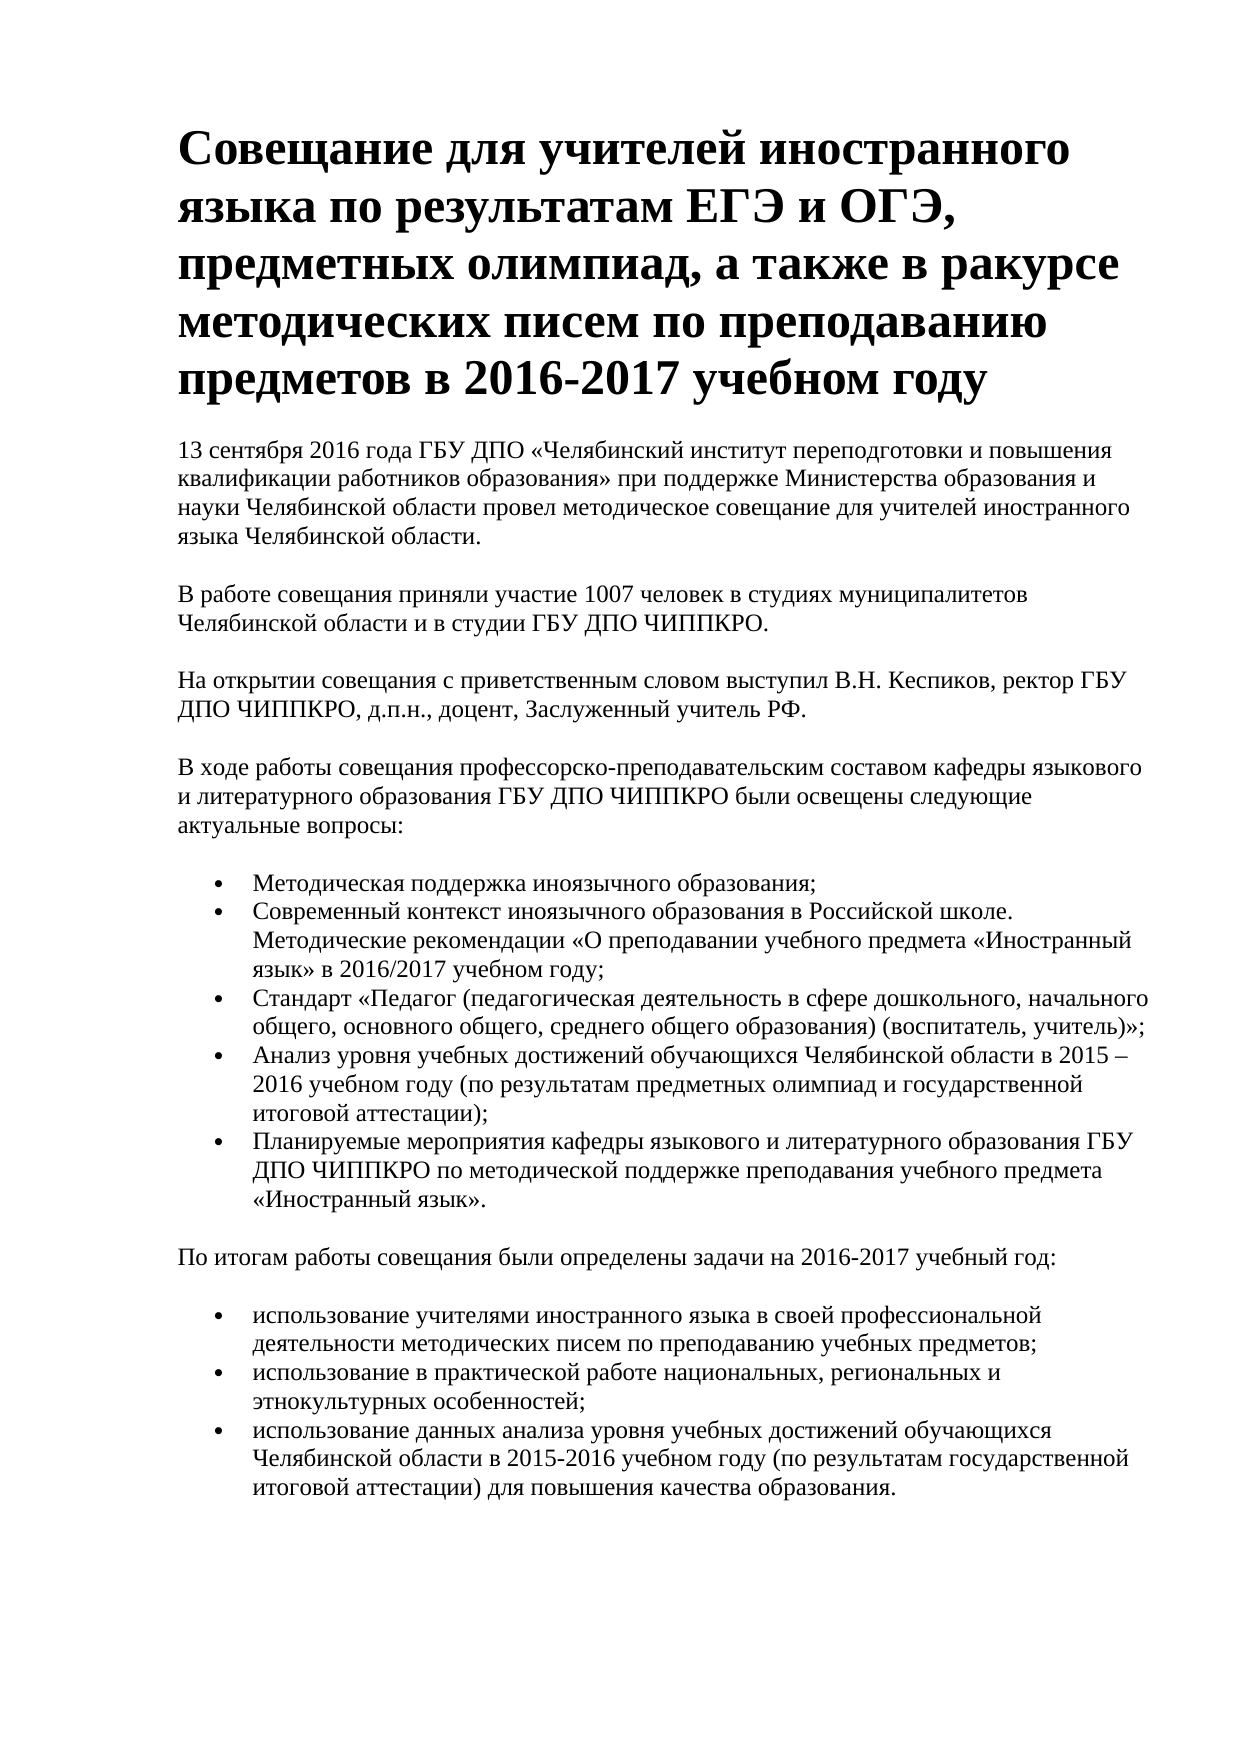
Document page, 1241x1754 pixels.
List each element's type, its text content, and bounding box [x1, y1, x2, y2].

text 13 сентября 2016 года ГБУ ДПО «Челябинский институт переподготовки и повышения квалификации работников образования» при поддержке Министерства образования и науки Челябинской области провел методическое совещание для учителей иностранного языка Челябинской области. [177, 435, 1152, 550]
list Анализ уровня учебных достижений обучающихся Челябинской области в 2015 – 2016 учебном году (по результатам предметных олимпиад и государственной итоговой аттестации); [215, 1040, 1152, 1126]
text В ходе работы совещания профессорско-преподавательским составом кафедры языкового и литературного образования ГБУ ДПО ЧИППКРО были освещены следующие актуальные вопросы: [177, 752, 1152, 838]
text Совещание для учителей иностранного языка по результатам ЕГЭ и ОГЭ, предметных олимпиад, а также в ракурсе методических писем по преподаванию предметов в 2016-2017 учебном году [177, 118, 1152, 406]
list использование в практической работе национальных, региональных и этнокультурных особенностей; [215, 1357, 1152, 1415]
list Планируемые мероприятия кафедры языкового и литературного образования ГБУ ДПО ЧИППКРО по методической поддержке преподавания учебного предмета «Иностранный язык». [215, 1126, 1152, 1213]
list Методическая поддержка иноязычного образования; [215, 868, 1152, 896]
text На открытии совещания с приветственным словом выступил В.Н. Кеспиков, ректор ГБУ ДПО ЧИППКРО, д.п.н., доцент, Заслуженный учитель РФ. [177, 666, 1152, 723]
text По итогам работы совещания были определены задачи на 2016-2017 учебный год: [177, 1242, 1152, 1271]
list использование учителями иностранного языка в своей профессиональной деятельности методических писем по преподаванию учебных предметов; [215, 1300, 1152, 1357]
list использование данных анализа уровня учебных достижений обучающихся Челябинской области в 2015-2016 учебном году (по результатам государственной итоговой аттестации) для повышения качества образования. [215, 1415, 1152, 1501]
list Современный контекст иноязычного образования в Российской школе. Методические рекомендации «О преподавании учебного предмета «Иностранный язык» в 2016/2017 учебном году; [215, 896, 1152, 983]
list Стандарт «Педагог (педагогическая деятельность в сфере дошкольного, начального общего, основного общего, среднего общего образования) (воспитатель, учитель)»; [215, 983, 1152, 1040]
text В работе совещания приняли участие 1007 человек в студиях муниципалитетов Челябинской области и в студии ГБУ ДПО ЧИППКРО. [177, 579, 1152, 636]
